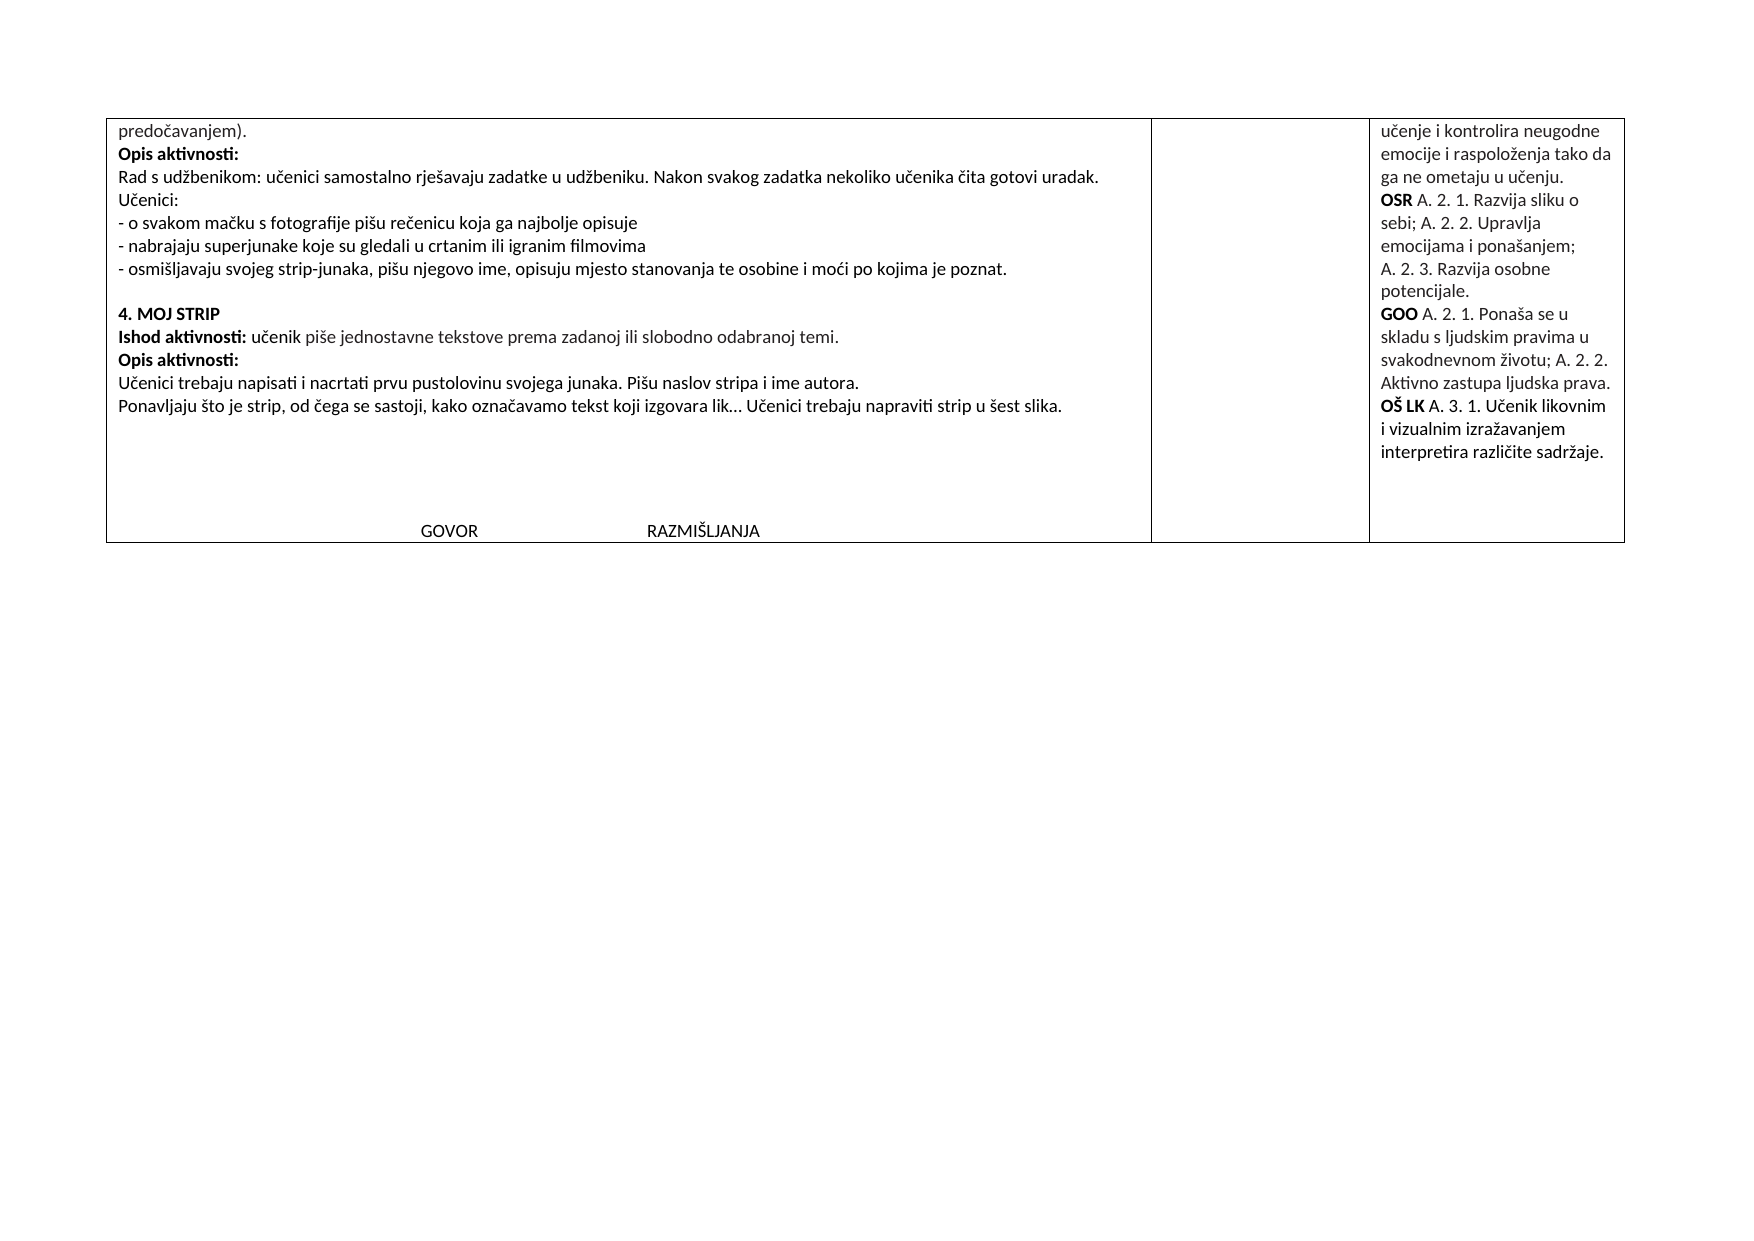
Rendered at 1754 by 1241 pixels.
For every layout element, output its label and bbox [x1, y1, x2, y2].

table_cell [1152, 119, 1369, 542]
table_cell [107, 119, 1151, 542]
table_cell [1370, 119, 1624, 542]
